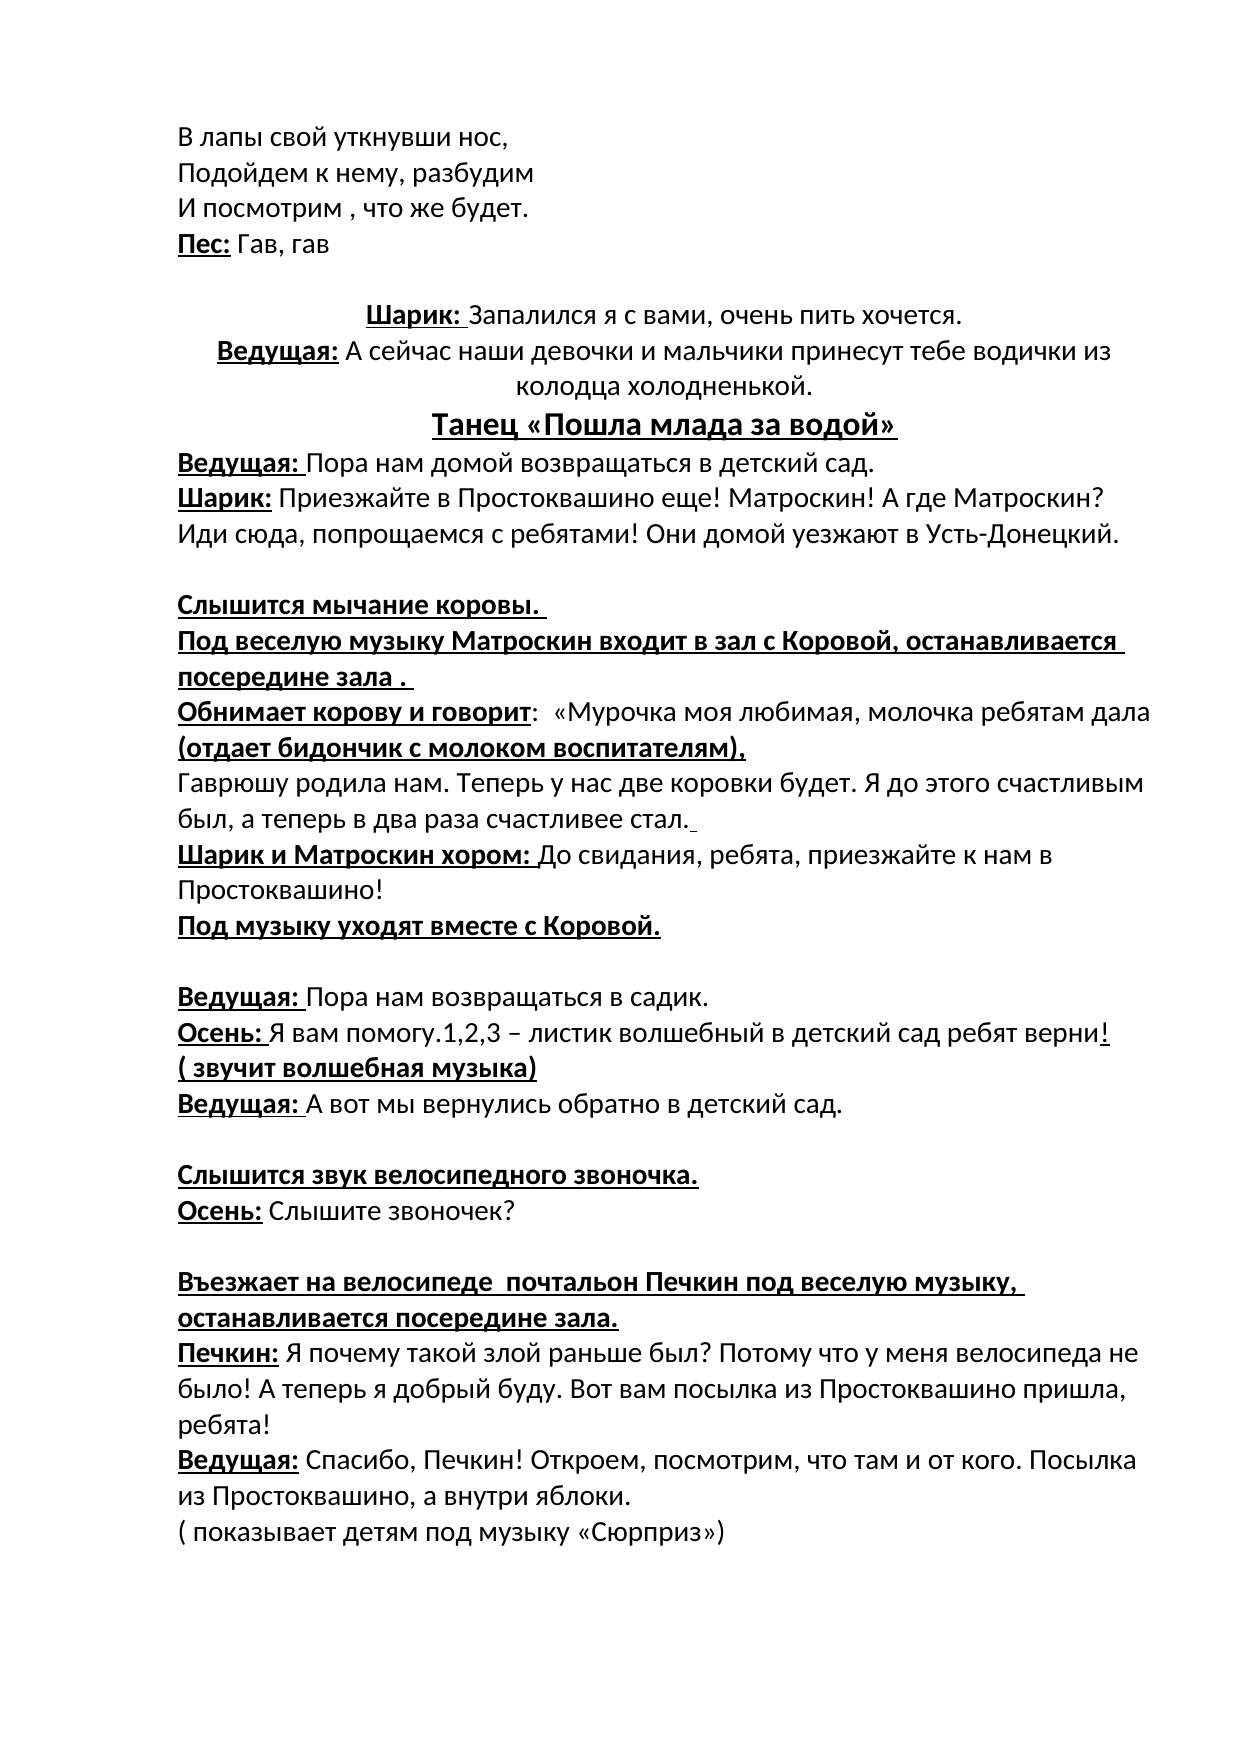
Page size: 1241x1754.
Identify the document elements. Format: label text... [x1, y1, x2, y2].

text Печкин: Я почему такой злой раньше был? Потому что у меня велосипеда не было! А теперь я добрый буду. Вот вам посылка из Простоквашино пришла, ребята! [177, 1334, 1152, 1441]
text Шарик: Запалился я с вами, очень пить хочется. [177, 296, 1152, 332]
text (отдает бидончик с молоком воспитателям), [177, 729, 1152, 764]
text Шарик: Приезжайте в Простоквашино еще! Матроскин! А где Матроскин? Иди сюда, попрощаемся с ребятами! Они домой уезжают в Усть-Донецкий. [177, 479, 1152, 551]
text ( показывает детям под музыку «Сюрприз») [177, 1513, 1152, 1548]
text Ведущая: А вот мы вернулись обратно в детский сад. [177, 1085, 1152, 1121]
text Осень: Слышите звоночек? [177, 1192, 1152, 1228]
text В лапы свой уткнувши нос, [177, 118, 1152, 154]
text ( звучит волшебная музыка) [177, 1049, 1152, 1085]
text Под музыку уходят вместе с Коровой. [177, 907, 1152, 943]
text Слышится звук велосипедного звоночка. [177, 1156, 1152, 1192]
text Шарик и Матроскин хором: До свидания, ребята, приезжайте к нам в Простоквашино! [177, 836, 1152, 907]
text Танец «Пошла млада за водой» [177, 403, 1152, 444]
text Пес: Гав, гав [177, 225, 1152, 261]
text Гаврюшу родила нам. Теперь у нас две коровки будет. Я до этого счастливым был, а теперь в два раза счастливее стал. [177, 764, 1152, 836]
text Подойдем к нему, разбудим [177, 154, 1152, 189]
text Осень: Я вам помогу.1,2,3 – листик волшебный в детский сад ребят верни! [177, 1014, 1152, 1049]
text Слышится мычание коровы. [177, 586, 1152, 622]
text И посмотрим , что же будет. [177, 189, 1152, 225]
text Обнимает корову и говорит: «Мурочка моя любимая, молочка ребятам дала [177, 693, 1152, 729]
text Ведущая: Пора нам возвращаться в садик. [177, 978, 1152, 1014]
text Въезжает на велосипеде почтальон Печкин под веселую музыку, останавливается посередине зала. [177, 1263, 1152, 1334]
text Ведущая: А сейчас наши девочки и мальчики принесут тебе водички из колодца холодненькой. [177, 332, 1152, 403]
text Ведущая: Спасибо, Печкин! Откроем, посмотрим, что там и от кого. Посылка из Простоквашино, а внутри яблоки. [177, 1441, 1152, 1513]
text Под веселую музыку Матроскин входит в зал с Коровой, останавливается посередине зала . [177, 622, 1152, 693]
text Ведущая: Пора нам домой возвращаться в детский сад. [177, 444, 1152, 479]
